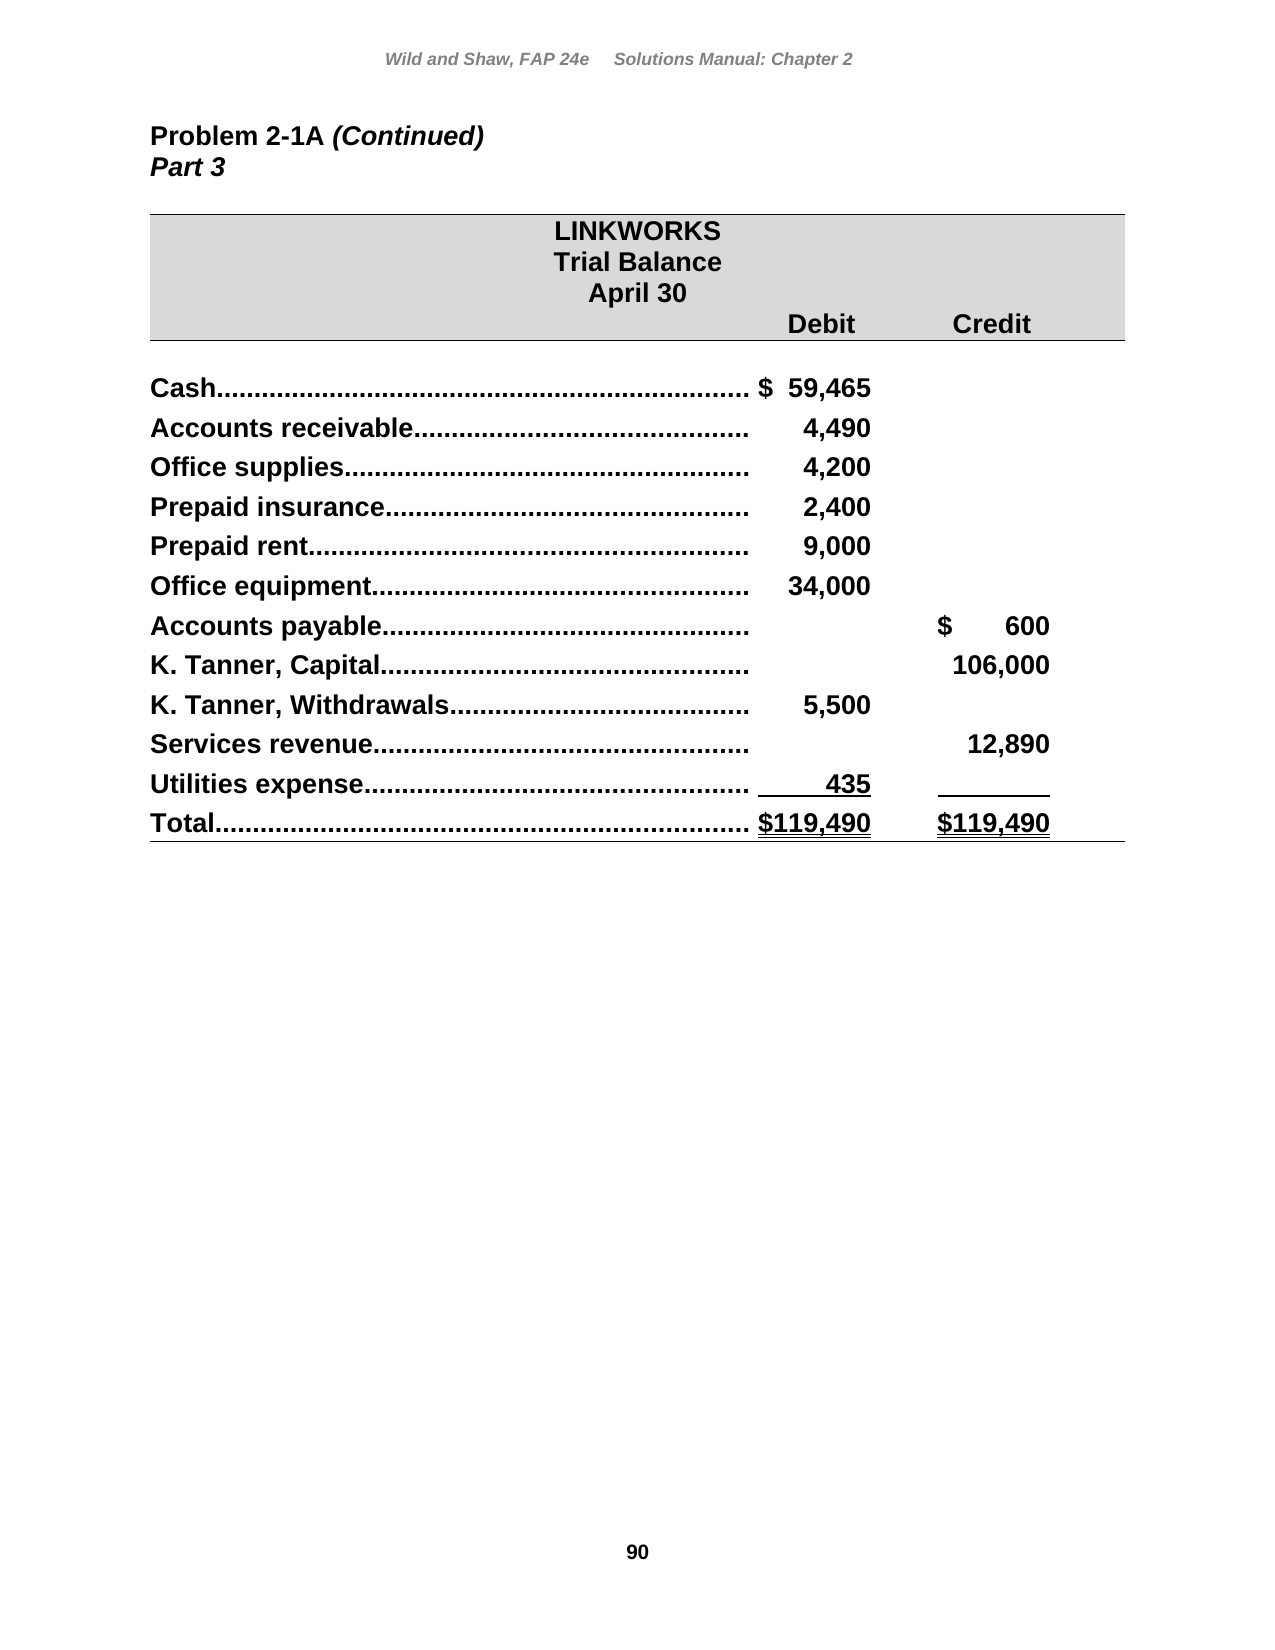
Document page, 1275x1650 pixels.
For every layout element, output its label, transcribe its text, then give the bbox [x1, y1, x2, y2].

text Services revenue 12,890 [150, 727, 1125, 759]
text Part 3 [150, 151, 1125, 182]
text Total $119,490 $119,490 [150, 806, 1125, 841]
text K. Tanner, Withdrawals 5,500 [150, 688, 1125, 720]
text Problem 2-1A (Continued) [150, 120, 1125, 151]
text Cash $ 59,465 [150, 372, 1125, 403]
text Utilities expense 435 [150, 767, 1125, 799]
text LINKWORKS [150, 215, 1125, 246]
text Trial Balance [150, 246, 1125, 277]
text Prepaid rent 9,000 [150, 529, 1125, 562]
text K. Tanner, Capital 106,000 [150, 648, 1125, 680]
text April 30 [150, 277, 1125, 308]
text Debit Credit [150, 308, 1125, 340]
text Prepaid insurance 2,400 [150, 490, 1125, 522]
text Office supplies 4,200 [150, 450, 1125, 482]
text Accounts payable $ 600 [150, 608, 1125, 641]
text Accounts receivable 4,490 [150, 411, 1125, 443]
text Office equipment 34,000 [150, 569, 1125, 601]
